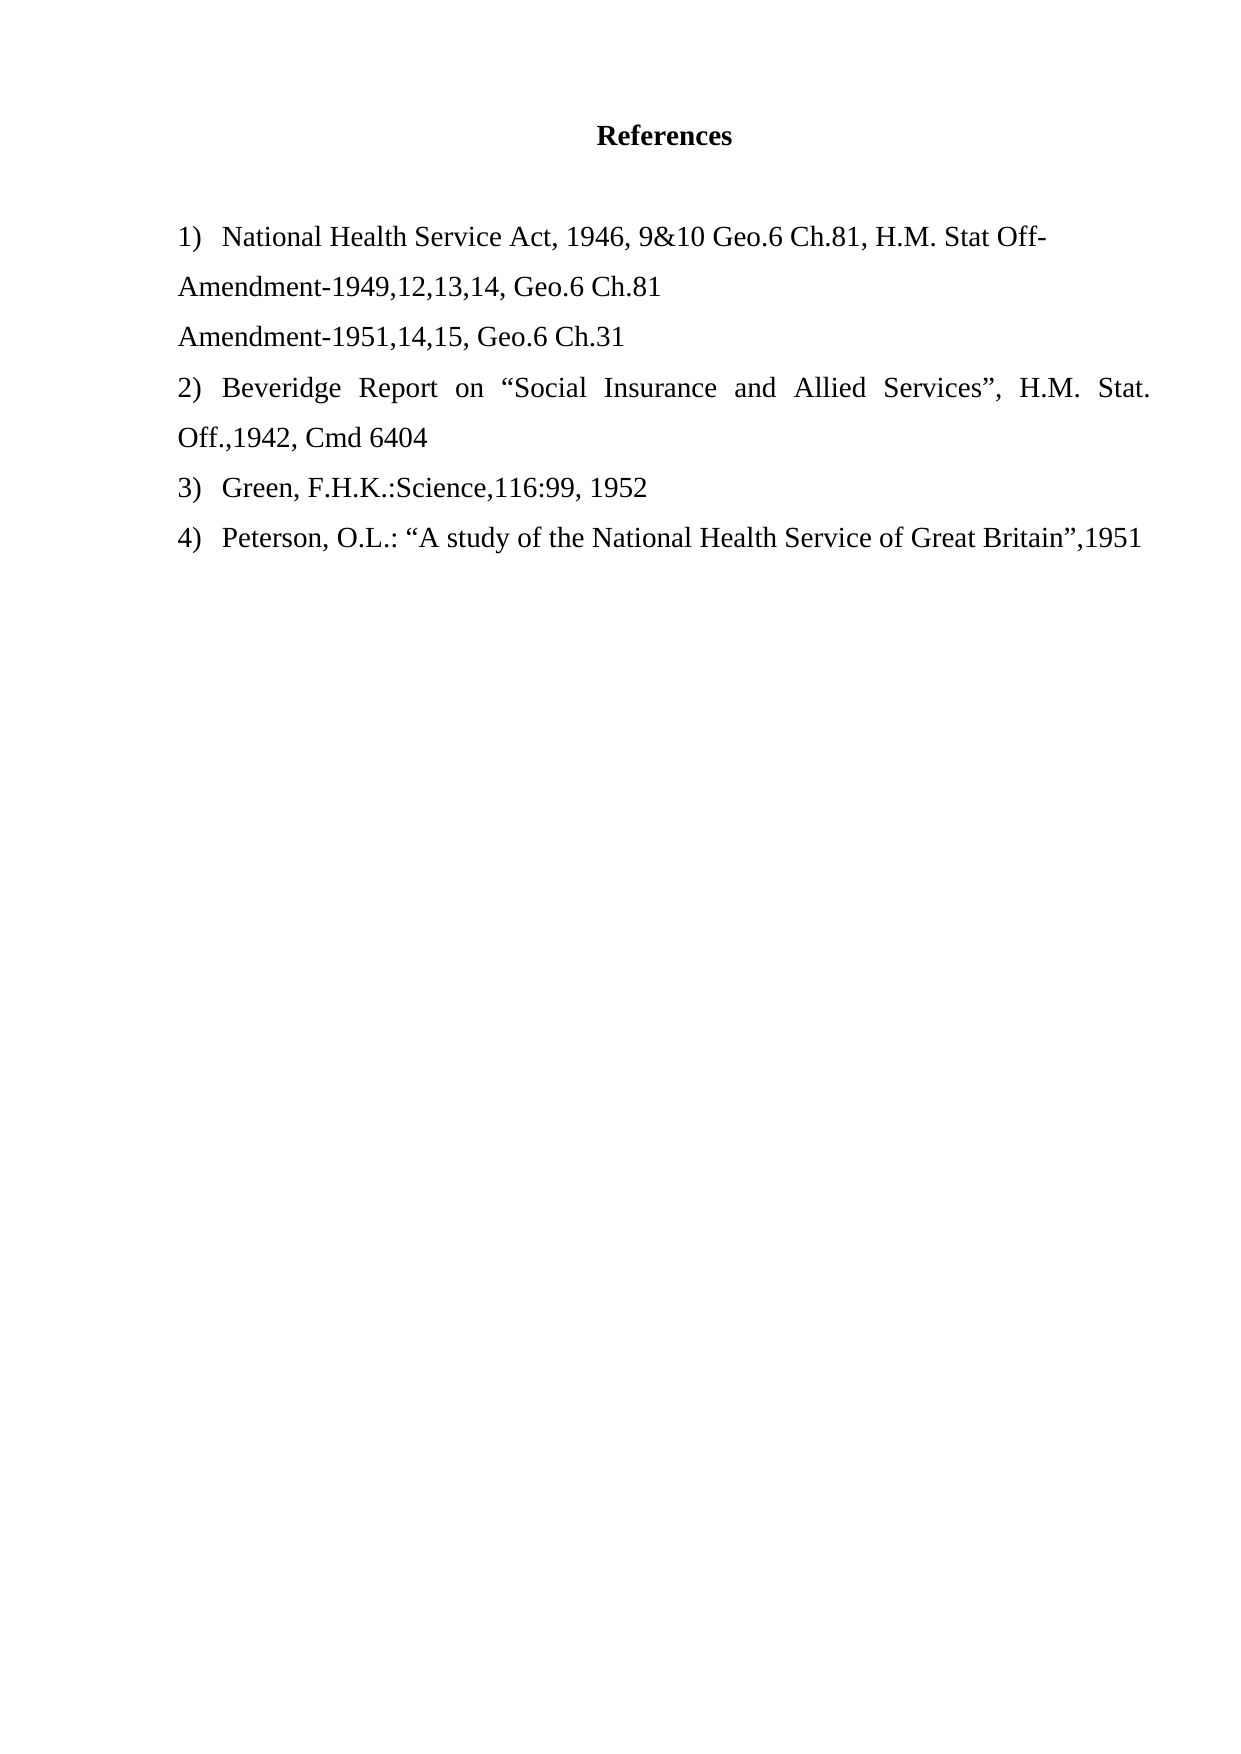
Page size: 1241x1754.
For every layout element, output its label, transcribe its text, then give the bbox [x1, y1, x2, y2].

list National Health Service Act, 1946, 9&10 Geo.6 Ch.81, H.M. Stat Off- [177, 219, 1152, 252]
list Amendment-1951,14,15, Geo.6 Ch.31 [177, 319, 1152, 353]
list Peterson, O.L.: “A study of the National Health Service of Great Britain”,1951 [177, 521, 1152, 554]
list Beveridge Report on “Social Insurance and Allied Services”, H.M. Stat. Off.,1942, Cmd 6404 [177, 370, 1152, 453]
list Green, F.H.K.:Science,116:99, 1952 [177, 470, 1152, 504]
list Amendment-1949,12,13,14, Geo.6 Ch.81 [177, 269, 1152, 303]
text References [177, 118, 1152, 152]
